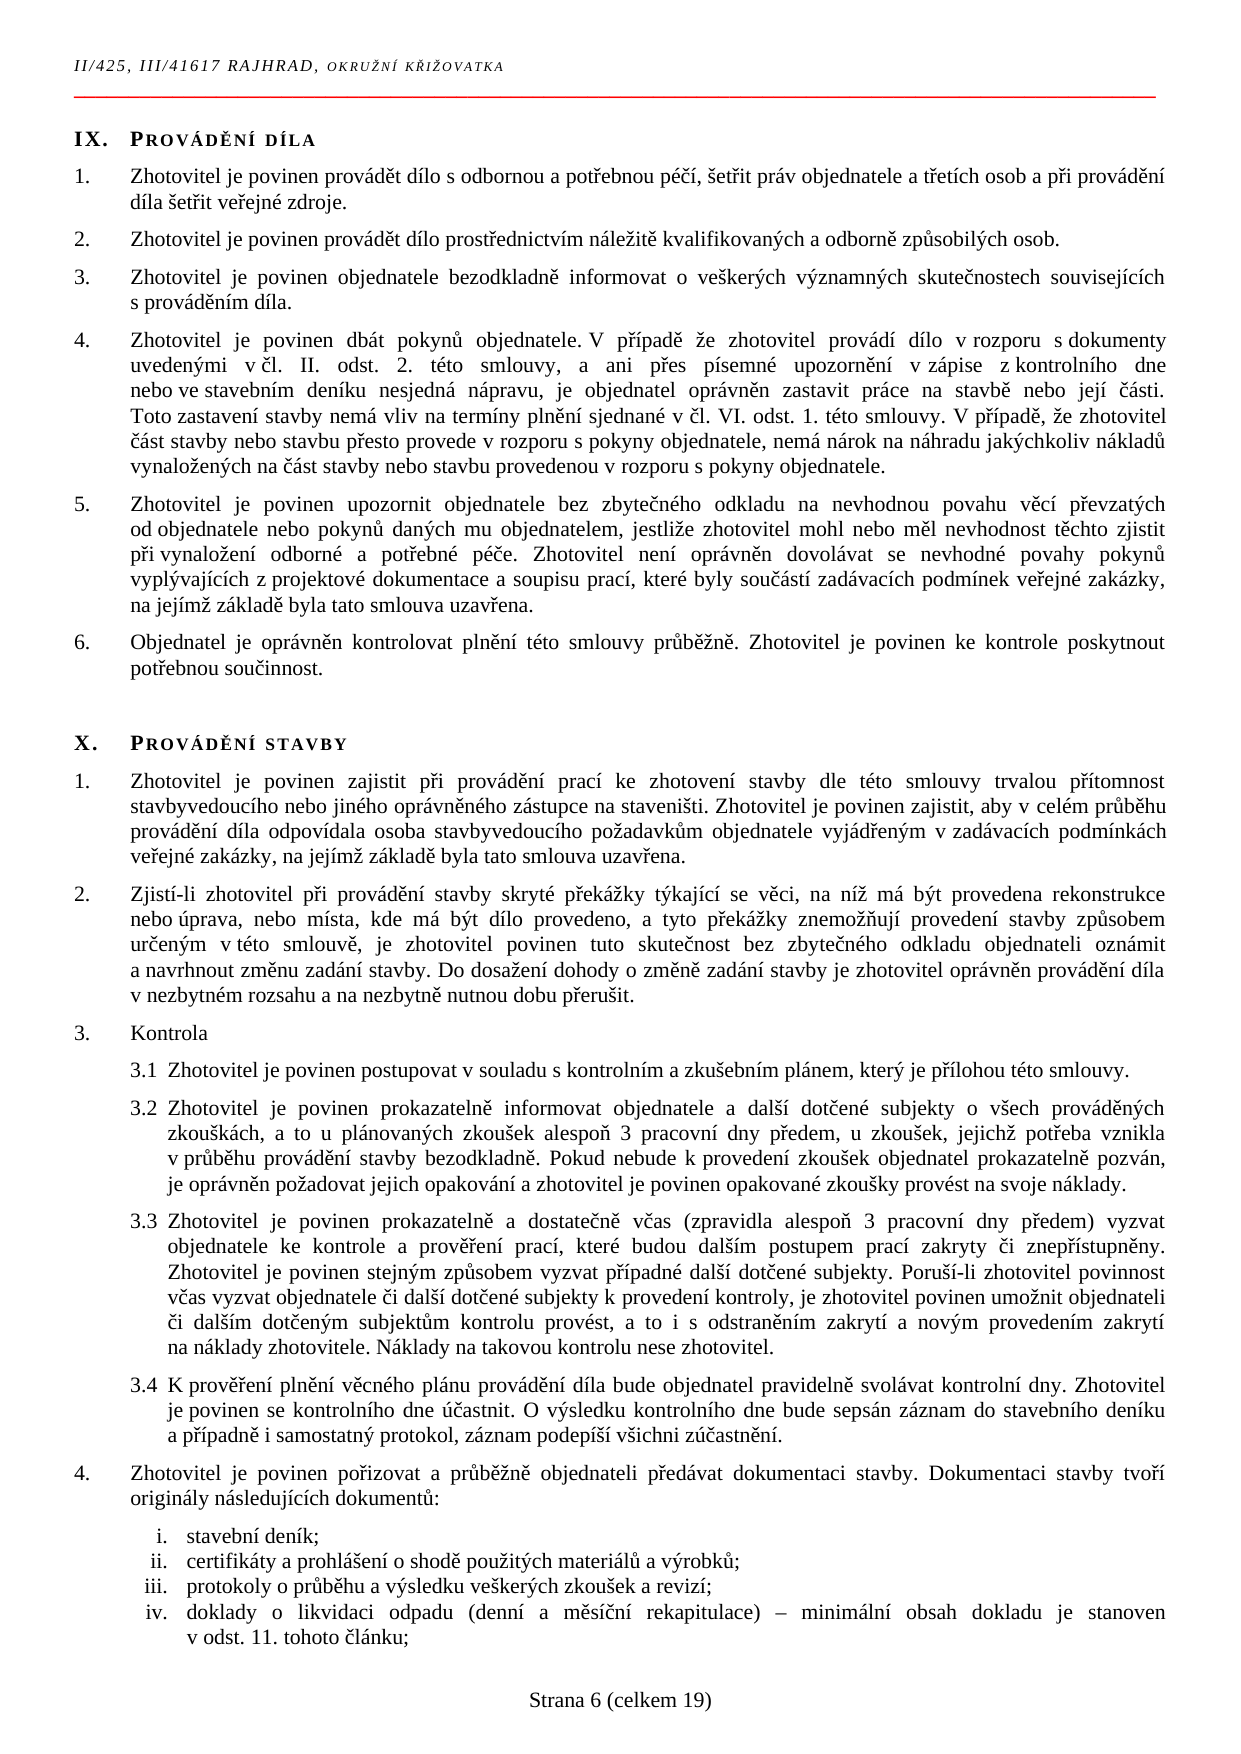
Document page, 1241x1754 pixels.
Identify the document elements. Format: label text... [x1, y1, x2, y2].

list stavební deník; [168, 1523, 1167, 1548]
list Objednatel je oprávněn kontrolovat plnění této smlouvy průběžně. Zhotovitel je povinen ke kontrole poskytnout potřebnou součinnost. [74, 629, 1167, 680]
list Zhotovitel je povinen pořizovat a průběžně objednateli předávat dokumentaci stavby. Dokumentaci stavby tvoří originály následujících dokumentů: [74, 1460, 1167, 1511]
list Zhotovitel je povinen provádět dílo s odbornou a potřebnou péčí, šetřit práv objednatele a třetích osob a při provádění díla šetřit veřejné zdroje. [74, 163, 1167, 214]
list Zhotovitel je povinen upozornit objednatele bez zbytečného odkladu na nevhodnou povahu věcí převzatých od objednatele nebo pokynů daných mu objednatelem, jestliže zhotovitel mohl nebo měl nevhodnost těchto zjistit při vynaložení odborné a potřebné péče. Zhotovitel není oprávněn dovolávat se nevhodné povahy pokynů vyplývajících z projektové dokumentace a soupisu prací, které byly součástí zadávacích podmínek veřejné zakázky, na jejímž základě byla tato smlouva uzavřena. [74, 491, 1167, 617]
list Kontrola [74, 1019, 1167, 1045]
list Zhotovitel je povinen prokazatelně informovat objednatele a další dotčené subjekty o všech prováděných zkouškách, a to u plánovaných zkoušek alespoň 3 pracovní dny předem, u zkoušek, jejichž potřeba vznikla v průběhu provádění stavby bezodkladně. Pokud nebude k provedení zkoušek objednatel prokazatelně pozván, je oprávněn požadovat jejich opakování a zhotovitel je povinen opakované zkoušky provést na svoje náklady. [130, 1095, 1167, 1196]
list protokoly o průběhu a výsledku veškerých zkoušek a revizí; [168, 1573, 1167, 1599]
list Zhotovitel je povinen postupovat v souladu s kontrolním a zkušebním plánem, který je přílohou této smlouvy. [130, 1057, 1167, 1082]
list Zhotovitel je povinen dbát pokynů objednatele. V případě že zhotovitel provádí dílo v rozporu s dokumenty uvedenými v čl. II. odst. 2. této smlouvy, a ani přes písemné upozornění v zápise z kontrolního dne nebo ve stavebním deníku nesjedná nápravu, je objednatel oprávněn zastavit práce na stavbě nebo její části. Toto zastavení stavby nemá vliv na termíny plnění sjednané v čl. VI. odst. 1. této smlouvy. V případě, že zhotovitel část stavby nebo stavbu přesto provede v rozporu s pokyny objednatele, nemá nárok na náhradu jakýchkoliv nákladů vynaložených na část stavby nebo stavbu provedenou v rozporu s pokyny objednatele. [74, 327, 1167, 478]
list Provádění díla [74, 126, 1167, 151]
list certifikáty a prohlášení o shodě použitých materiálů a výrobků; [168, 1548, 1167, 1573]
list Zhotovitel je povinen provádět dílo prostřednictvím náležitě kvalifikovaných a odborně způsobilých osob. [74, 226, 1167, 252]
list Zjistí-li zhotovitel při provádění stavby skryté překážky týkající se věci, na níž má být provedena rekonstrukce nebo úprava, nebo místa, kde má být dílo provedeno, a tyto překážky znemožňují provedení stavby způsobem určeným v této smlouvě, je zhotovitel povinen tuto skutečnost bez zbytečného odkladu objednateli oznámit a navrhnout změnu zadání stavby. Do dosažení dohody o změně zadání stavby je zhotovitel oprávněn provádění díla v nezbytném rozsahu a na nezbytně nutnou dobu přerušit. [74, 881, 1167, 1007]
list Zhotovitel je povinen zajistit při provádění prací ke zhotovení stavby dle této smlouvy trvalou přítomnost stavbyvedoucího nebo jiného oprávněného zástupce na staveništi. Zhotovitel je povinen zajistit, aby v celém průběhu provádění díla odpovídala osoba stavbyvedoucího požadavkům objednatele vyjádřeným v zadávacích podmínkách veřejné zakázky, na jejímž základě byla tato smlouva uzavřena. [74, 768, 1167, 868]
list K prověření plnění věcného plánu provádění díla bude objednatel pravidelně svolávat kontrolní dny. Zhotovitel je povinen se kontrolního dne účastnit. O výsledku kontrolního dne bude sepsán záznam do stavebního deníku a případně i samostatný protokol, záznam podepíší všichni zúčastnění. [130, 1372, 1167, 1448]
list Zhotovitel je povinen objednatele bezodkladně informovat o veškerých významných skutečnostech souvisejících s prováděním díla. [74, 264, 1167, 314]
list doklady o likvidaci odpadu (denní a měsíční rekapitulace) – minimální obsah dokladu je stanoven v odst. 11. tohoto článku; [168, 1599, 1167, 1649]
list Zhotovitel je povinen prokazatelně a dostatečně včas (zpravidla alespoň 3 pracovní dny předem) vyzvat objednatele ke kontrole a prověření prací, které budou dalším postupem prací zakryty či znepřístupněny. Zhotovitel je povinen stejným způsobem vyzvat případné další dotčené subjekty. Poruší-li zhotovitel povinnost včas vyzvat objednatele či další dotčené subjekty k provedení kontroly, je zhotovitel povinen umožnit objednateli či dalším dotčeným subjektům kontrolu provést, a to i s odstraněním zakrytí a novým provedením zakrytí na náklady zhotovitele. Náklady na takovou kontrolu nese zhotovitel. [130, 1208, 1167, 1359]
list Provádění stavby [74, 730, 1167, 755]
